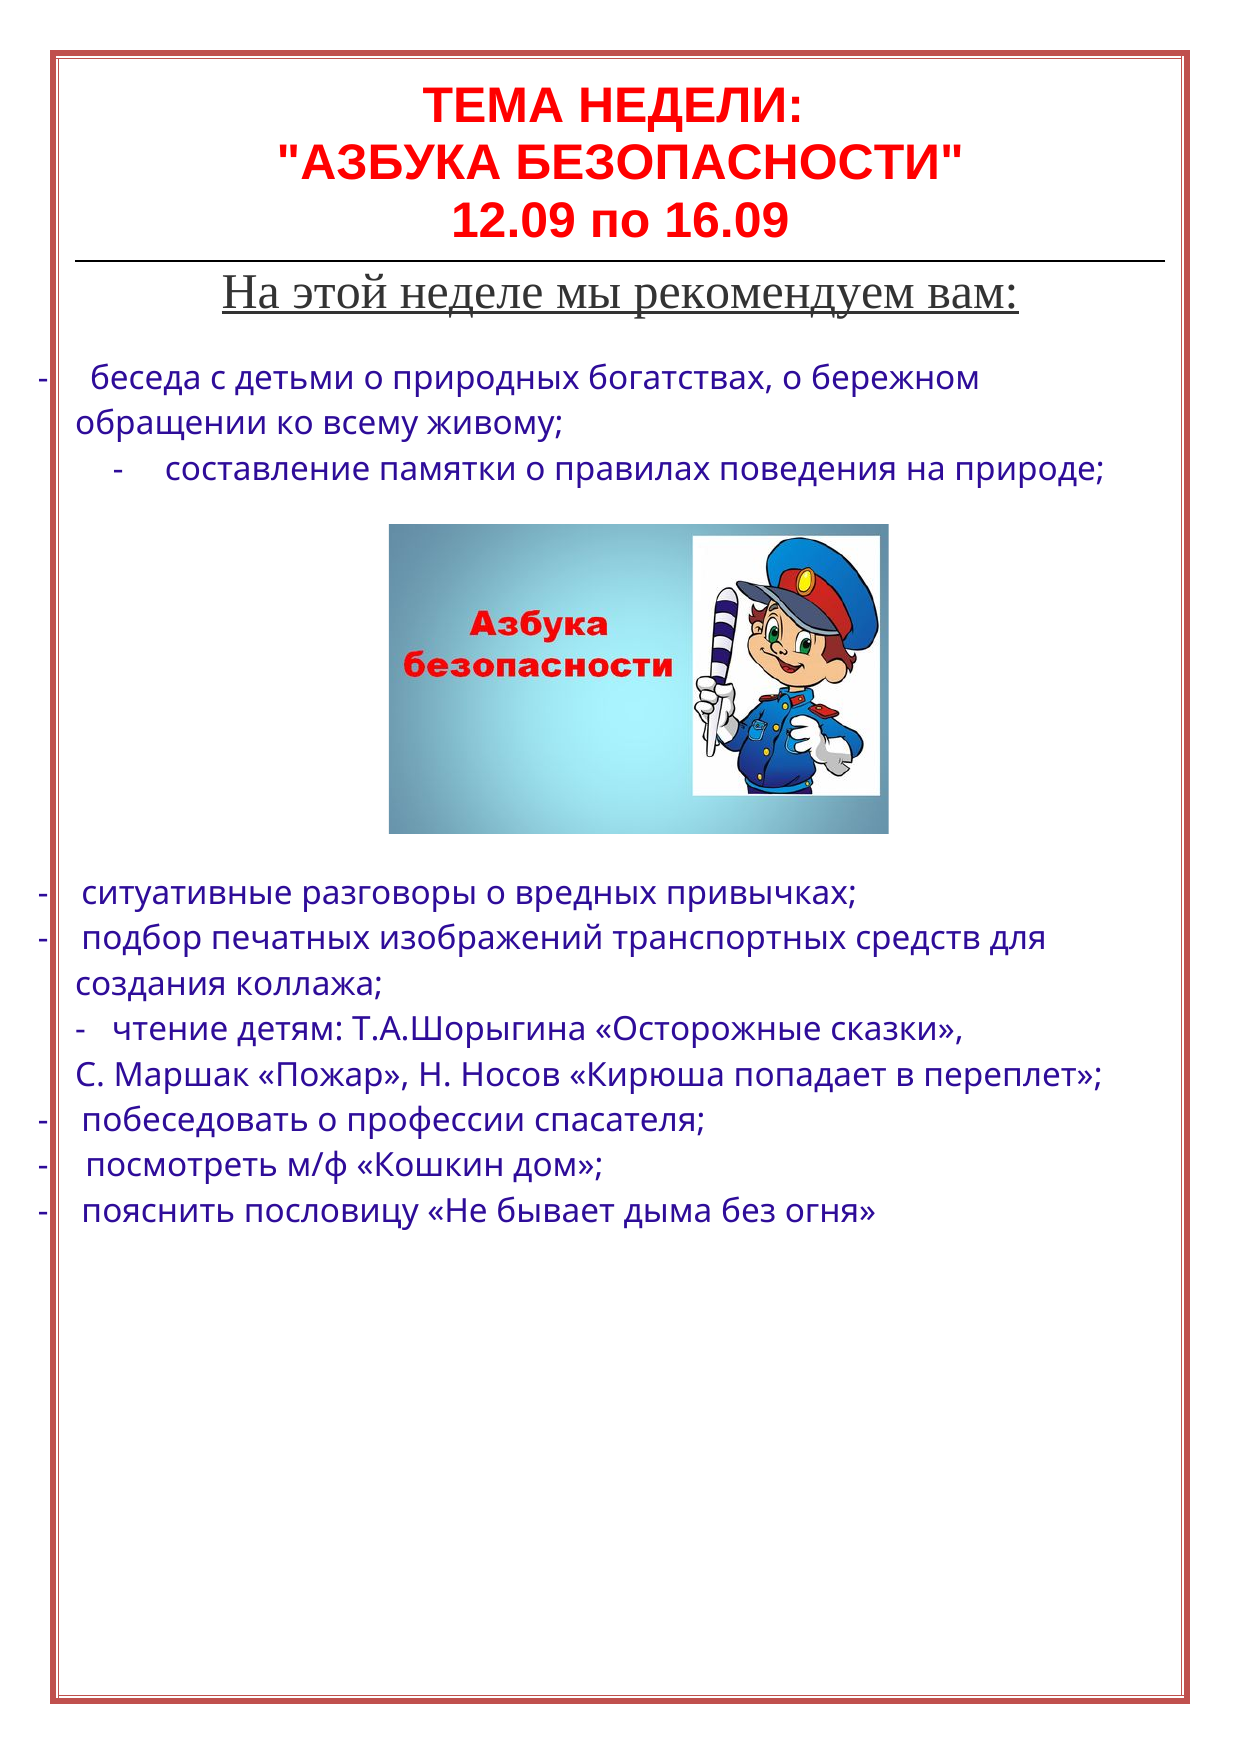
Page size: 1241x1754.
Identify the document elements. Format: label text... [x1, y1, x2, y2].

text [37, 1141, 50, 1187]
text "АЗБУКА БЕЗОПАСНОСТИ" [75, 132, 1165, 190]
text - пояснить пословицу «Не бывает дыма без огня» [59, 1187, 1165, 1232]
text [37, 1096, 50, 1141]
text - побеседовать о профессии спасателя; [59, 1096, 1165, 1141]
text ТЕМА НЕДЕЛИ: [75, 75, 1165, 132]
text - ситуативные разговоры о вредных привычках; [59, 869, 1165, 914]
text С. Маршак «Пожар», Н. Носов «Кирюша попадает в переплет»; [75, 1050, 1165, 1096]
text - беседа с детьми о природных богатствах, о бережном обращении ко всему живому; [59, 354, 1165, 444]
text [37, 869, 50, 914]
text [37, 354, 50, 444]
text На этой неделе мы рекомендуем вам: [75, 262, 1165, 319]
text - посмотреть м/ф «Кошкин дом»; [59, 1141, 1165, 1187]
picture [388, 524, 889, 834]
text - чтение детям: Т.А.Шорыгина «Осторожные сказки», [75, 1005, 1165, 1050]
text - составление памятки о правилах поведения на природе; [75, 444, 1165, 490]
text - подбор печатных изображений транспортных средств для создания коллажа; [59, 914, 1165, 1005]
text 12.09 по 16.09 [75, 190, 1165, 260]
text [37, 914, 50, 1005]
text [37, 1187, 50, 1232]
